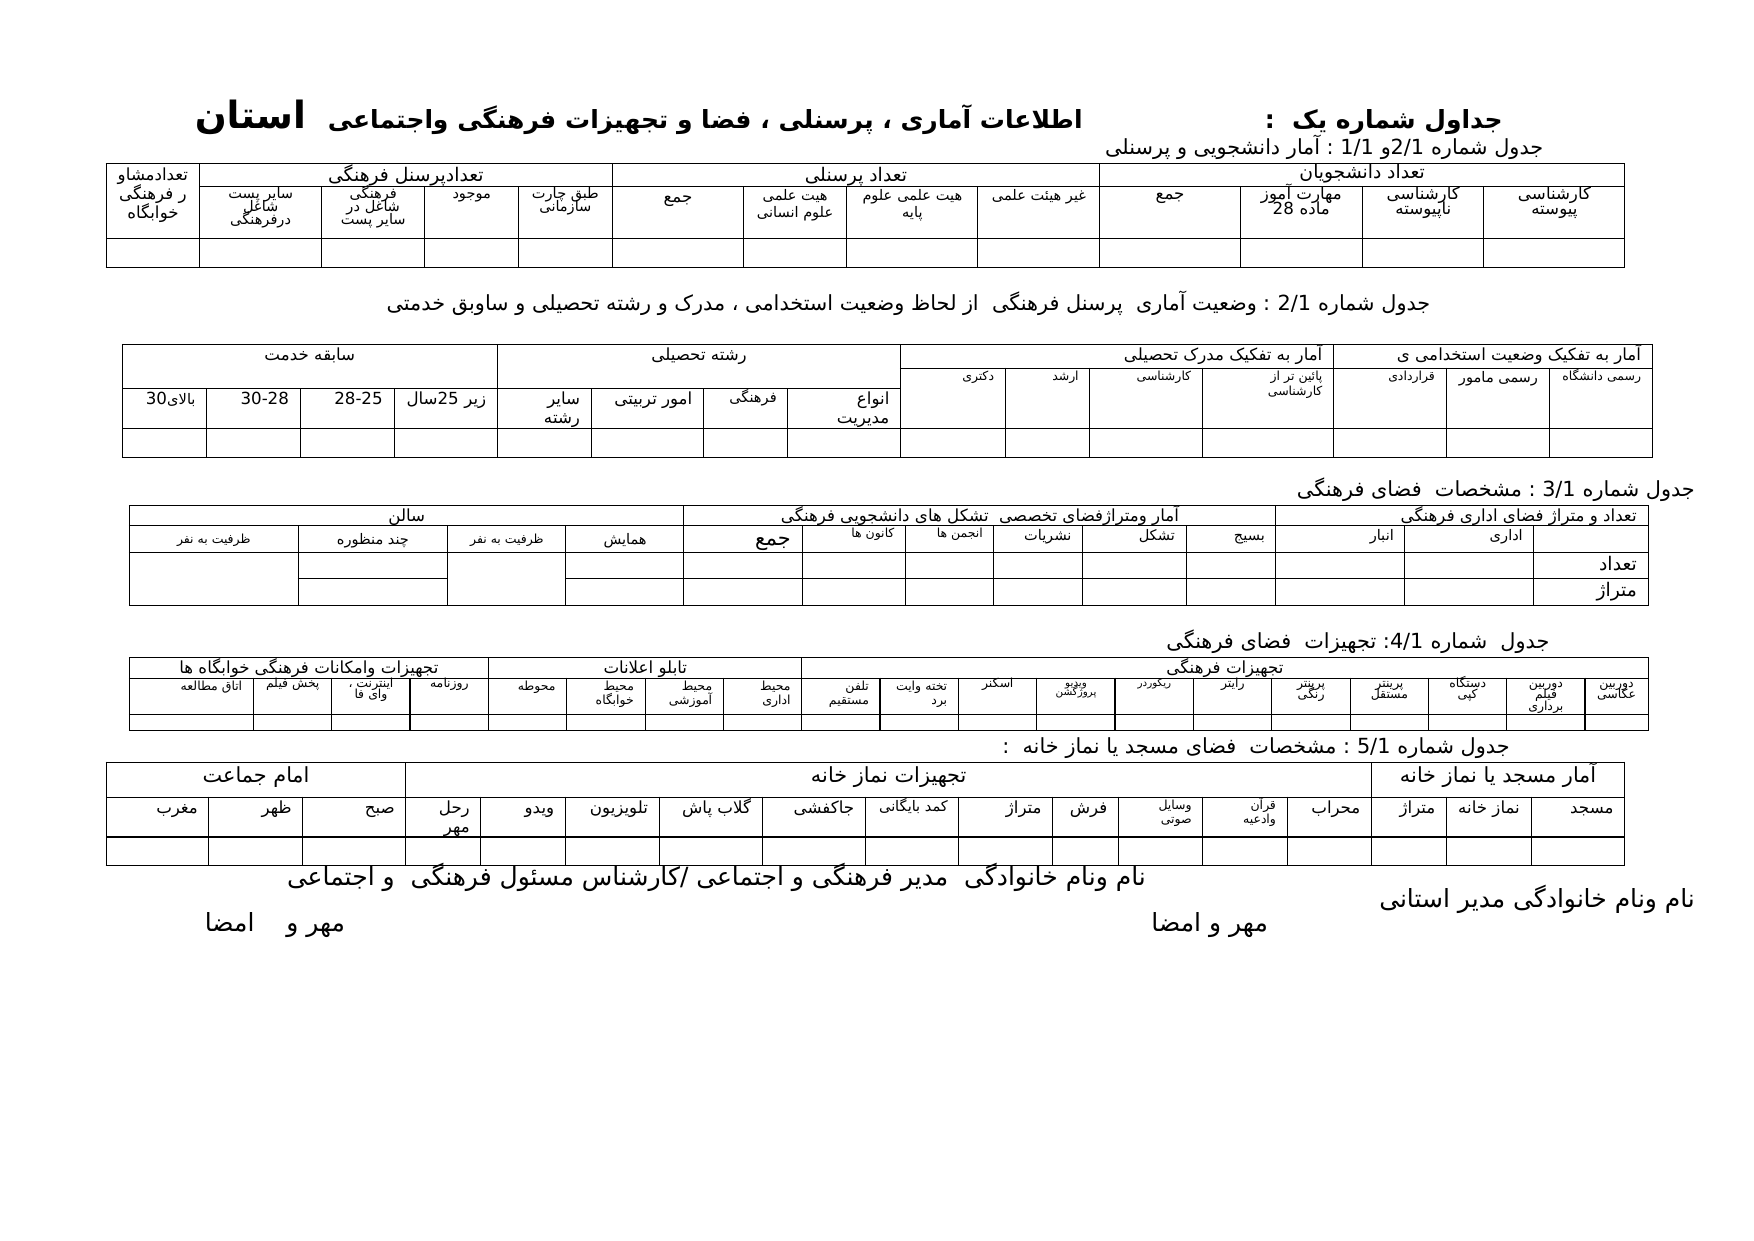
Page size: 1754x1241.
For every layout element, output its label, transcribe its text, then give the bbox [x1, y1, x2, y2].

table_cell تخته وایت برد [881, 679, 958, 714]
table_cell نماز خانه [1447, 798, 1531, 836]
table_cell [1203, 429, 1333, 457]
table_cell متراژ [1372, 798, 1446, 836]
table_cell [684, 553, 802, 578]
table_cell [1276, 579, 1404, 605]
text جدول شماره 2/1و 1/1 : آمار دانشجویی و پرسنلی [59, 135, 1695, 159]
table_header آمار به تفکیک مدرک تحصیلی [901, 345, 1333, 368]
table_cell [448, 553, 565, 605]
table_cell [613, 239, 743, 267]
table_cell [763, 838, 865, 865]
table_cell [866, 838, 958, 865]
table_header تجهیزات نماز خانه [406, 763, 1371, 797]
table_cell [1334, 429, 1446, 457]
table_cell [994, 553, 1082, 578]
table_cell محوطه [489, 679, 566, 714]
table_cell [1447, 429, 1549, 457]
table_cell [123, 429, 206, 457]
table_cell نشریات [994, 526, 1082, 552]
text جدول شماره 3/1 : مشخصات فضای فرهنگی [59, 449, 1695, 501]
table_cell [959, 715, 1036, 730]
table_cell [303, 838, 405, 865]
table_cell [489, 715, 566, 730]
table_cell [322, 239, 424, 267]
table_cell ظرفیت به نفر [130, 526, 298, 552]
table_cell [1119, 838, 1202, 865]
table_cell [425, 239, 518, 267]
table_cell سایر پست شاغل درفرهنگی [200, 187, 321, 238]
table_cell اتاق مطالعه [130, 679, 253, 714]
table_cell اداری [1405, 526, 1533, 552]
table_cell پرینتر مستقل [1351, 679, 1428, 714]
table_cell 28-25 [301, 389, 394, 428]
table_cell تلفن مستقیم [802, 679, 879, 714]
table_cell دوربین فیلم برداری [1507, 679, 1584, 714]
table_cell [1288, 838, 1371, 865]
table_cell اسکنر [959, 679, 1036, 714]
table_cell [744, 239, 846, 267]
table_cell هیت علمی علوم انسانی [744, 187, 846, 238]
text نام ونام خانوادگی مدیر فرهنگی و اجتماعی /کارشناس مسئول فرهنگی و اجتماعی نام ونام خانوادگی مدیر استانی [59, 866, 1695, 913]
table_cell [1116, 715, 1193, 730]
table_cell همایش [566, 526, 683, 552]
table_cell [1090, 429, 1202, 457]
table_cell [803, 553, 905, 578]
table_cell [254, 715, 331, 730]
table_cell [660, 838, 762, 865]
table_header آمار ومتراژفضای تخصصی تشکل های دانشجویی فرهنگی [684, 506, 1275, 525]
table_cell [1534, 526, 1648, 552]
table_cell [1053, 838, 1118, 865]
table_header تعداد دانشجویان [1100, 164, 1624, 186]
table_cell [1203, 838, 1287, 865]
table_cell [1194, 715, 1271, 730]
table_cell [803, 579, 905, 605]
table_cell [704, 429, 787, 457]
table_cell [481, 838, 565, 865]
table_cell وسایل صوتی [1119, 798, 1202, 836]
table_cell [1276, 553, 1404, 578]
table_cell قراردادی [1334, 369, 1446, 428]
table_cell [906, 579, 993, 605]
table_cell [130, 715, 253, 730]
table_cell [1363, 239, 1483, 267]
table_cell [646, 715, 723, 730]
table_cell [130, 553, 298, 605]
table_cell کمد بایگانی [866, 798, 958, 836]
table_cell ارشد [1006, 369, 1089, 428]
table_cell [1351, 715, 1428, 730]
table_cell [498, 429, 591, 457]
table_cell کارشناسی [1090, 369, 1202, 428]
table_cell محیط اداری [724, 679, 801, 714]
table_cell ویدو [481, 798, 565, 836]
table_cell [1100, 239, 1240, 267]
table_cell فرش [1053, 798, 1118, 836]
table_cell رسمی دانشگاه [1550, 369, 1652, 428]
table_cell [1187, 579, 1275, 605]
table_cell [847, 239, 977, 267]
table_cell [1507, 715, 1584, 730]
table_cell کارشناسی ناپیوسته [1363, 187, 1483, 238]
table_cell گلاب پاش [660, 798, 762, 836]
table_cell سایر رشته [498, 389, 591, 428]
table_cell [1586, 715, 1648, 730]
table_cell [978, 239, 1099, 267]
table_cell [1037, 715, 1114, 730]
table_cell [301, 429, 394, 457]
table_cell موجود [425, 187, 518, 238]
table_cell [1550, 429, 1652, 457]
table_cell فرهنگی شاغل در سایر پست [322, 187, 424, 238]
table_cell [411, 715, 488, 730]
table_cell چند منظوره [299, 526, 447, 552]
table_cell [684, 579, 802, 605]
table_cell ظهر [209, 798, 302, 836]
table_cell [107, 838, 208, 865]
table_cell [1083, 553, 1186, 578]
table_cell پخش فیلم [254, 679, 331, 714]
table_cell 30-28 [207, 389, 300, 428]
table_header آمار مسجد یا نماز خانه [1372, 763, 1624, 797]
table_cell [332, 715, 409, 730]
table_cell [566, 553, 683, 578]
table_cell محراب [1288, 798, 1371, 836]
table_cell جاکفشی [763, 798, 865, 836]
table_cell تلویزیون [566, 798, 659, 836]
table_cell محیط خوابگاه [567, 679, 645, 714]
table_cell [1083, 579, 1186, 605]
table_cell [519, 239, 612, 267]
table_cell [724, 715, 801, 730]
table_cell کانون ها [803, 526, 905, 552]
table_cell [566, 838, 659, 865]
table_cell [200, 239, 321, 267]
table_header تجهیزات وامکانات فرهنگی خوابگاه ها [130, 658, 488, 678]
text جداول شماره یک : اطلاعات آماری ، پرسنلی ، فضا و تجهیزات فرهنگی واجتماعی استان [59, 100, 1695, 135]
text جدول شماره 2/1 : وضعیت آماری پرسنل فرهنگی از لحاظ وضعیت استخدامی ، مدرک و رشته تحصیلی و ساوبق خدمتی [59, 291, 1695, 316]
table_cell متراژ [959, 798, 1052, 836]
table_cell ظرفیت به نفر [448, 526, 565, 552]
table_cell پائین تر از کارشناسی [1203, 369, 1333, 428]
table_cell [567, 715, 645, 730]
table_header سابقه خدمت [123, 345, 497, 388]
table_cell [107, 239, 199, 267]
text جدول شماره 4/1: تجهیزات فضای فرهنگی [59, 629, 1695, 654]
table_cell رسمی مامور [1447, 369, 1549, 428]
table_cell [1484, 239, 1624, 267]
table_cell بسیج [1187, 526, 1275, 552]
table_cell [959, 838, 1052, 865]
table_header تعدادپرسنل فرهنگی [200, 164, 612, 186]
table_header رشته تحصیلی [498, 345, 900, 388]
table_cell [592, 429, 703, 457]
table_cell [994, 579, 1082, 605]
table_cell کارشناسی پیوسته [1484, 187, 1624, 238]
table_cell [1405, 579, 1533, 605]
table_cell [1405, 553, 1533, 578]
table_header امام جماعت [107, 763, 405, 797]
table_cell انجمن ها [906, 526, 993, 552]
table_cell طبق چارت سازمانی [519, 187, 612, 238]
table_cell روزنامه [411, 679, 488, 714]
table_cell [566, 579, 683, 605]
table_cell [901, 429, 1005, 457]
table_cell مغرب [107, 798, 208, 836]
table_header آمار به تفکیک وضعیت استخدامی ی [1334, 345, 1652, 368]
table_cell انبار [1276, 526, 1404, 552]
table_cell پرینتر رنگی [1272, 679, 1350, 714]
table_header تجهیزات فرهنگی [802, 658, 1648, 678]
table_cell [881, 715, 958, 730]
table_cell رایتر [1194, 679, 1271, 714]
table_cell اینترنت ، وای فا [332, 679, 409, 714]
table_cell [1429, 715, 1506, 730]
table_cell جمع [684, 526, 802, 552]
table_cell [1372, 838, 1446, 865]
table_cell انواع مدیریت [788, 389, 900, 428]
table_cell صبح [303, 798, 405, 836]
table_cell رحل مهر [406, 798, 480, 836]
table_cell امور تربیتی [592, 389, 703, 428]
table_cell [299, 579, 447, 605]
table_header تعداد پرسنلی [613, 164, 1099, 186]
table_cell دکتری [901, 369, 1005, 428]
table_cell [788, 429, 900, 457]
table_cell مهارت آموز ماده 28 [1241, 187, 1362, 238]
table_cell [1272, 715, 1350, 730]
table_cell ریکوردر [1116, 679, 1193, 714]
table_cell [1187, 553, 1275, 578]
table_cell جمع [1100, 187, 1240, 238]
table_cell دوربین عکاسی [1586, 679, 1648, 714]
table_cell هیت علمی علوم پایه [847, 187, 977, 238]
table_cell زیر 25سال [395, 389, 497, 428]
table_cell ویدیو پروژگشن [1037, 679, 1114, 714]
table_header سالن [130, 506, 683, 525]
text مهر و امضا مهر و امضا [59, 913, 1695, 936]
table_cell [906, 553, 993, 578]
table_header تابلو اعلانات [489, 658, 801, 678]
table_cell [406, 838, 480, 865]
table_cell [802, 715, 879, 730]
table_cell [207, 429, 300, 457]
table_cell تشکل [1083, 526, 1186, 552]
table_cell جمع [613, 187, 743, 238]
table_cell [1447, 838, 1531, 865]
table_cell محیط آموزشی [646, 679, 723, 714]
table_cell مسجد [1532, 798, 1624, 836]
table_cell بالای30 [123, 389, 206, 428]
table_cell [299, 553, 447, 578]
text جدول شماره 5/1 : مشخصات فضای مسجد یا نماز خانه : [59, 734, 1695, 758]
table_header تعداد و متراژ فضای اداری فرهنگی [1276, 506, 1648, 525]
table_cell فرهنگی [704, 389, 787, 428]
table_cell دستگاه کپی [1429, 679, 1506, 714]
table_cell قرآن وادعیه [1203, 798, 1287, 836]
table_cell [1006, 429, 1089, 457]
table_cell [1241, 239, 1362, 267]
table_cell غیر هیئت علمی [978, 187, 1099, 238]
table_cell [395, 429, 497, 457]
table_cell [209, 838, 302, 865]
table_cell [1532, 838, 1624, 865]
table_header تعدادمشاور فرهنگی خوابگاه [107, 164, 199, 238]
table_cell متراژ [1534, 579, 1648, 605]
table_cell تعداد [1534, 553, 1648, 578]
